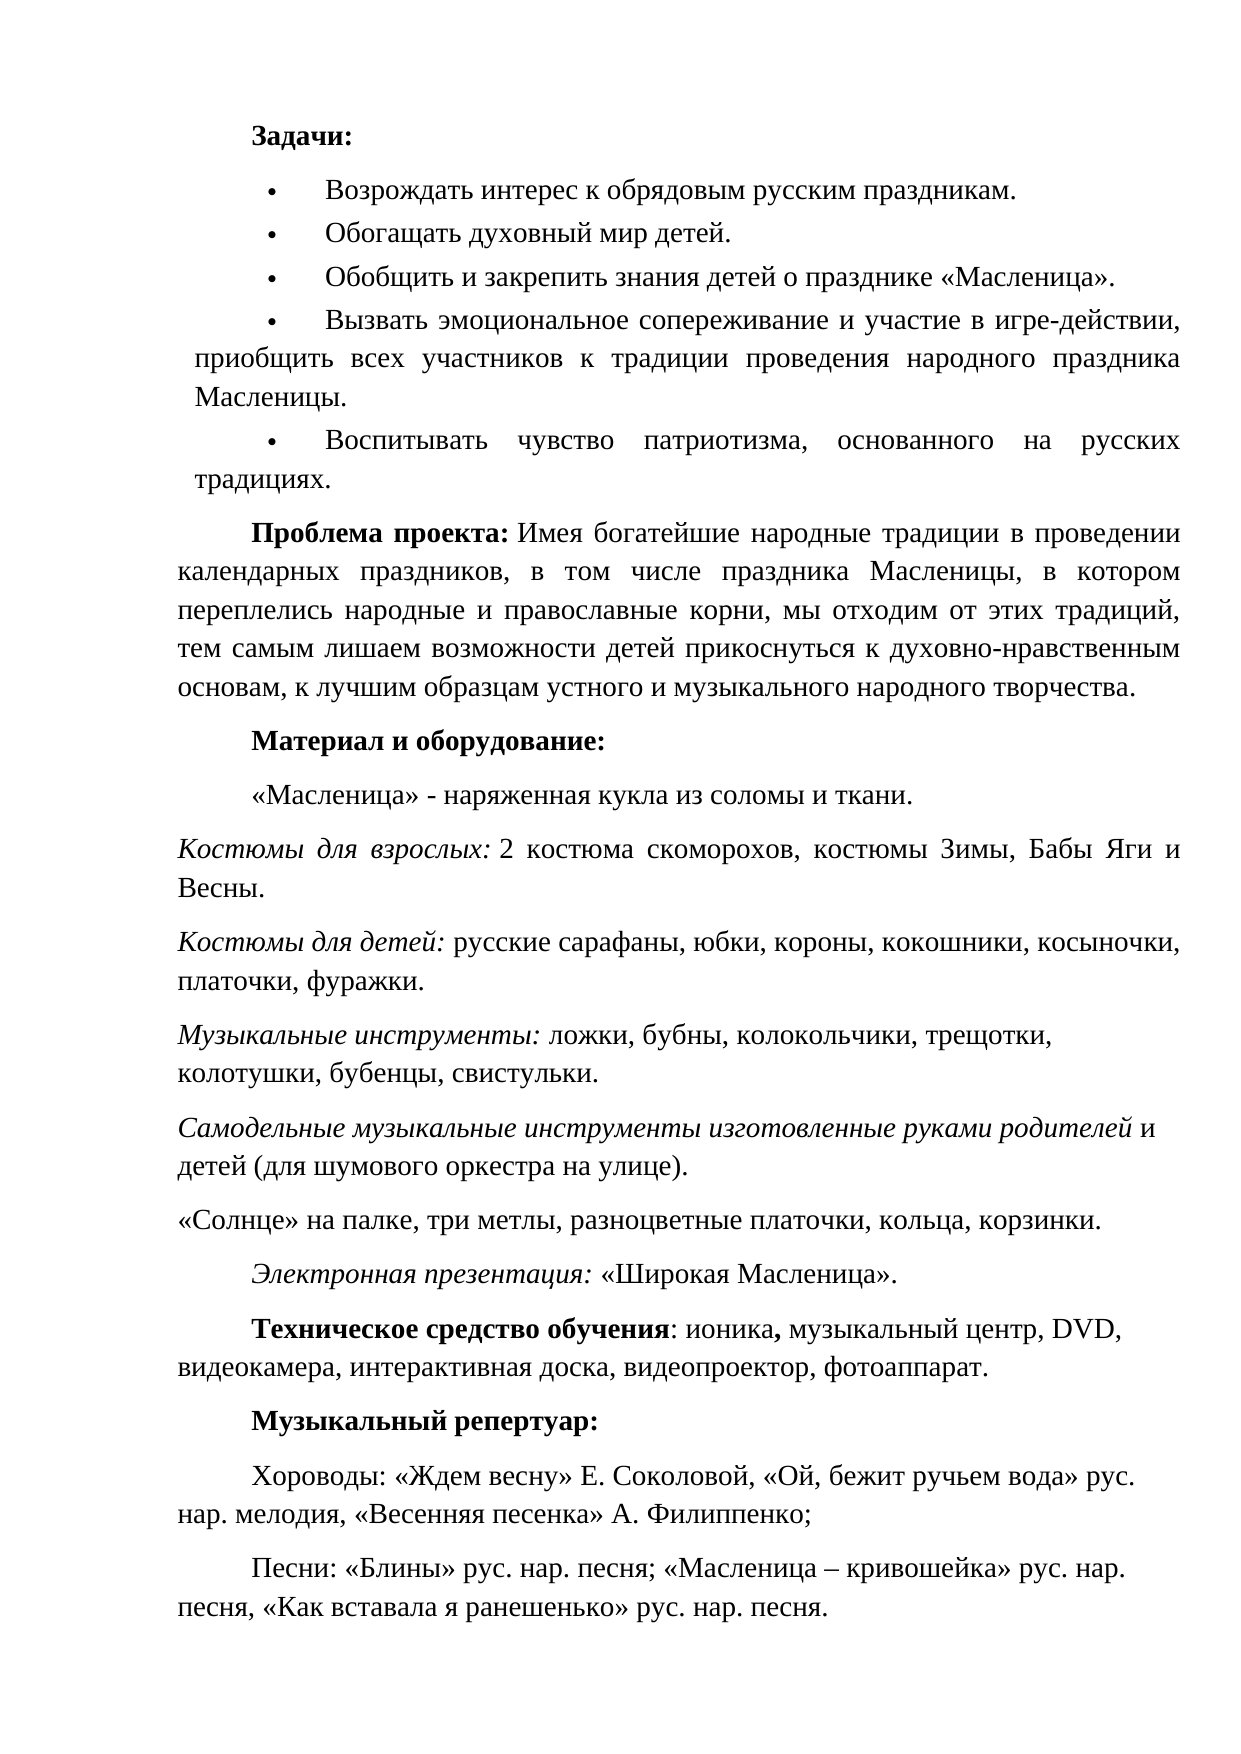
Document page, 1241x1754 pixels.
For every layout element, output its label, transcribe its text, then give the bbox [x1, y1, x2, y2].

text «Масленица» - наряженная кукла из соломы и ткани. [177, 777, 1181, 811]
text Музыкальные инструменты: ложки, бубны, колокольчики, трещотки, колотушки, бубенцы, свистульки. [177, 1017, 1181, 1089]
list Возрождать интерес к обрядовым русским праздникам. [194, 172, 1181, 206]
list Обогащать духовный мир детей. [194, 216, 1181, 249]
text Хороводы: «Ждем весну» Е. Соколовой, «Ой, бежит ручьем вода» рус. нар. мелодия, «Весенняя песенка» А. Филиппенко; [177, 1458, 1181, 1530]
text Самодельные музыкальные инструменты изготовленные руками родителей и детей (для шумового оркестра на улице). [177, 1110, 1181, 1182]
list Обобщить и закрепить знания детей о празднике «Масленица». [194, 259, 1181, 292]
text Проблема проекта: Имея богатейшие народные традиции в проведении календарных праздников, в том числе праздника Масленицы, в котором переплелись народные и православные корни, мы отходим от этих традиций, тем самым лишаем возможности детей прикоснуться к духовно-нравственным основам, к лучшим образцам устного и музыкального народного творчества. [177, 515, 1181, 703]
text Костюмы для детей: русские сарафаны, юбки, короны, кокошники, косыночки, платочки, фуражки. [177, 924, 1181, 996]
text Техническое средство обучения: ионика, музыкальный центр, DVD, видеокамера, интерактивная доска, видеопроектор, фотоаппарат. [177, 1311, 1181, 1383]
text Задачи: [177, 118, 1181, 152]
text Электронная презентация: «Широкая Масленица». [177, 1257, 1181, 1290]
text «Солнце» на палке, три метлы, разноцветные платочки, кольца, корзинки. [177, 1202, 1181, 1236]
text Музыкальный репертуар: [177, 1403, 1181, 1437]
text Костюмы для взрослых: 2 костюма скоморохов, костюмы Зимы, Бабы Яги и Весны. [177, 832, 1181, 904]
text Песни: «Блины» рус. нар. песня; «Масленица – кривошейка» рус. нар. песня, «Как вставала я ранешенько» рус. нар. песня. [177, 1550, 1181, 1622]
list Вызвать эмоциональное сопереживание и участие в игре-действии, приобщить всех участников к традиции проведения народного праздника Масленицы. [194, 302, 1181, 413]
list Воспитывать чувство патриотизма, основанного на русских традициях. [194, 422, 1181, 494]
text Материал и оборудование: [177, 723, 1181, 757]
